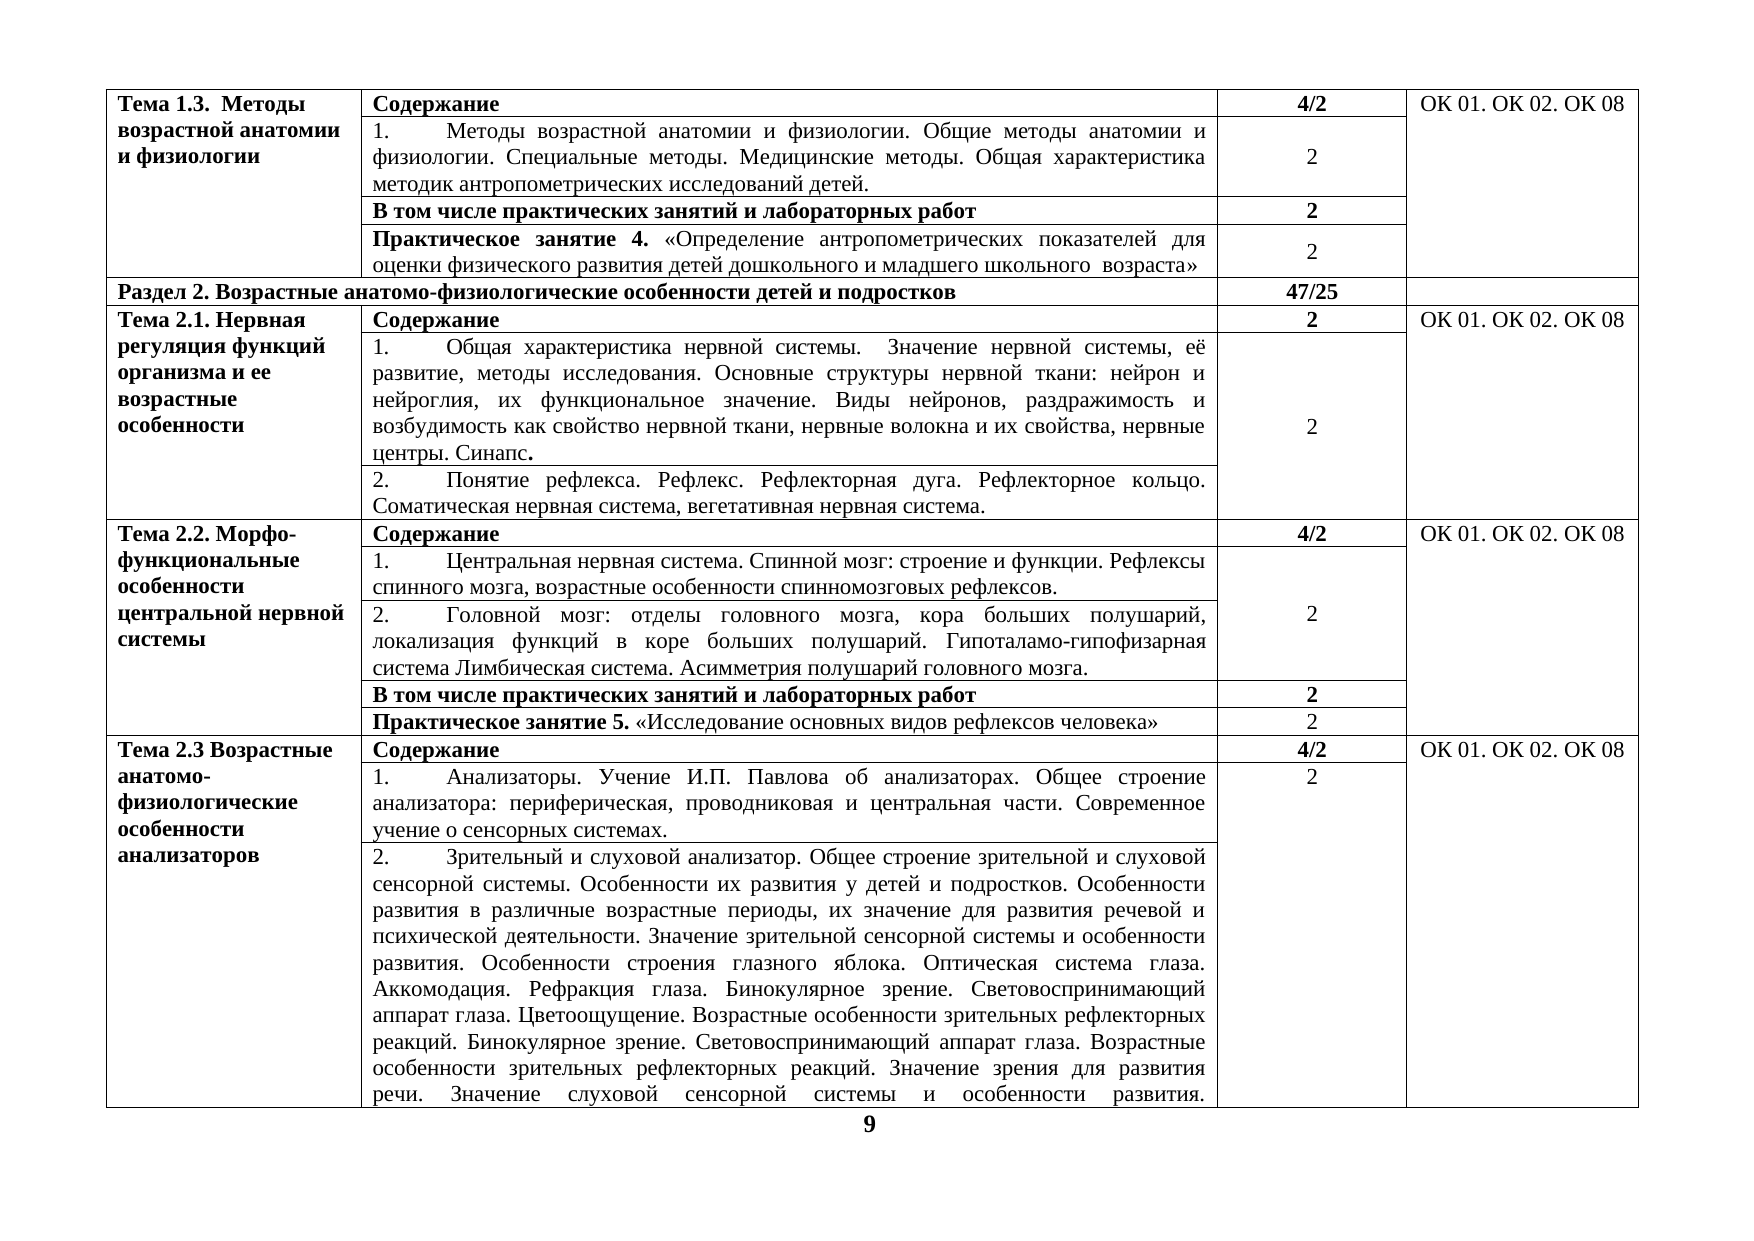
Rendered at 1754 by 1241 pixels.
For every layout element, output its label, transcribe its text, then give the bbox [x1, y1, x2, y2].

table_cell Методы возрастной анатомии и физиологии. Общие методы анатомии и физиологии. Специальные методы. Медицинские методы. Общая характеристика методик антропометрических исследований детей. [362, 117, 1217, 196]
table_cell Тема 2.2. Морфо-функциональные особенности центральной нервной системы [107, 520, 361, 735]
table_cell 2 [1218, 197, 1406, 223]
table_cell 2 [1218, 306, 1406, 332]
table_cell 2 [1218, 225, 1406, 277]
table_cell Центральная нервная система. Спинной мозг: строение и функции. Рефлексы спинного мозга, возрастные особенности спинномозговых рефлексов. [362, 547, 1217, 600]
table_cell Содержание [362, 736, 1217, 762]
table_cell Анализаторы. Учение И.П. Павлова об анализаторах. Общее строение анализатора: периферическая, проводниковая и центральная части. Современное учение о сенсорных системах. [362, 763, 1217, 842]
table_cell Раздел 2. Возрастные анатомо-физиологические особенности детей и подростков [107, 278, 1217, 305]
table_cell Практическое занятие 5. «Исследование основных видов рефлексов человека» [362, 708, 1217, 735]
table_cell 47/25 [1218, 278, 1406, 305]
table_cell 2 [1218, 763, 1406, 1107]
table_cell [1407, 278, 1638, 305]
table_cell ОК 01. ОК 02. ОК 08 [1407, 90, 1638, 277]
table_cell В том числе практических занятий и лабораторных работ [362, 681, 1217, 707]
table_cell Тема 2.1. Нервная регуляция функций организма и ее возрастные особенности [107, 306, 361, 519]
table_cell Понятие рефлекса. Рефлекс. Рефлекторная дуга. Рефлекторное кольцо. Соматическая нервная система, вегетативная нервная система. [362, 466, 1217, 519]
table_cell Тема 1.3. Методы возрастной анатомии и физиологии [107, 90, 361, 277]
table_cell ОК 01. ОК 02. ОК 08 [1407, 736, 1638, 1107]
table_cell 4/2 [1218, 736, 1406, 762]
table_cell Практическое занятие 4. «Определение антропометрических показателей для оценки физического развития детей дошкольного и младшего школьного возраста» [362, 225, 1217, 277]
table_cell Общая характеристика нервной системы. Значение нервной системы, её развитие, методы исследования. Основные структуры нервной ткани: нейрон и нейроглия, их функциональное значение. Виды нейронов, раздражимость и возбудимость как свойство нервной ткани, нервные волокна и их свойства, нервные центры. Синапс. [362, 333, 1217, 465]
table_cell ОК 01. ОК 02. ОК 08 [1407, 306, 1638, 519]
table_cell В том числе практических занятий и лабораторных работ [362, 197, 1217, 223]
table_cell Головной мозг: отделы головного мозга, кора больших полушарий, локализация функций в коре больших полушарий. Гипоталамо-гипофизарная система Лимбическая система. Асимметрия полушарий головного мозга. [362, 601, 1217, 680]
table_cell 2 [1218, 547, 1406, 680]
table_cell 4/2 [1218, 520, 1406, 546]
table_cell ОК 01. ОК 02. ОК 08 [1407, 520, 1638, 735]
table_cell 2 [1218, 117, 1406, 196]
table_cell Содержание [362, 90, 1217, 116]
table_cell Содержание [362, 306, 1217, 332]
table_cell 2 [1218, 681, 1406, 707]
table_cell 4/2 [1218, 90, 1406, 116]
table_cell 2 [1218, 708, 1406, 735]
table_cell Содержание [362, 520, 1217, 546]
table_cell Тема 2.3 Возрастные анатомо-физиологические особенности анализаторов [107, 736, 361, 1107]
table_cell 2 [1218, 333, 1406, 519]
